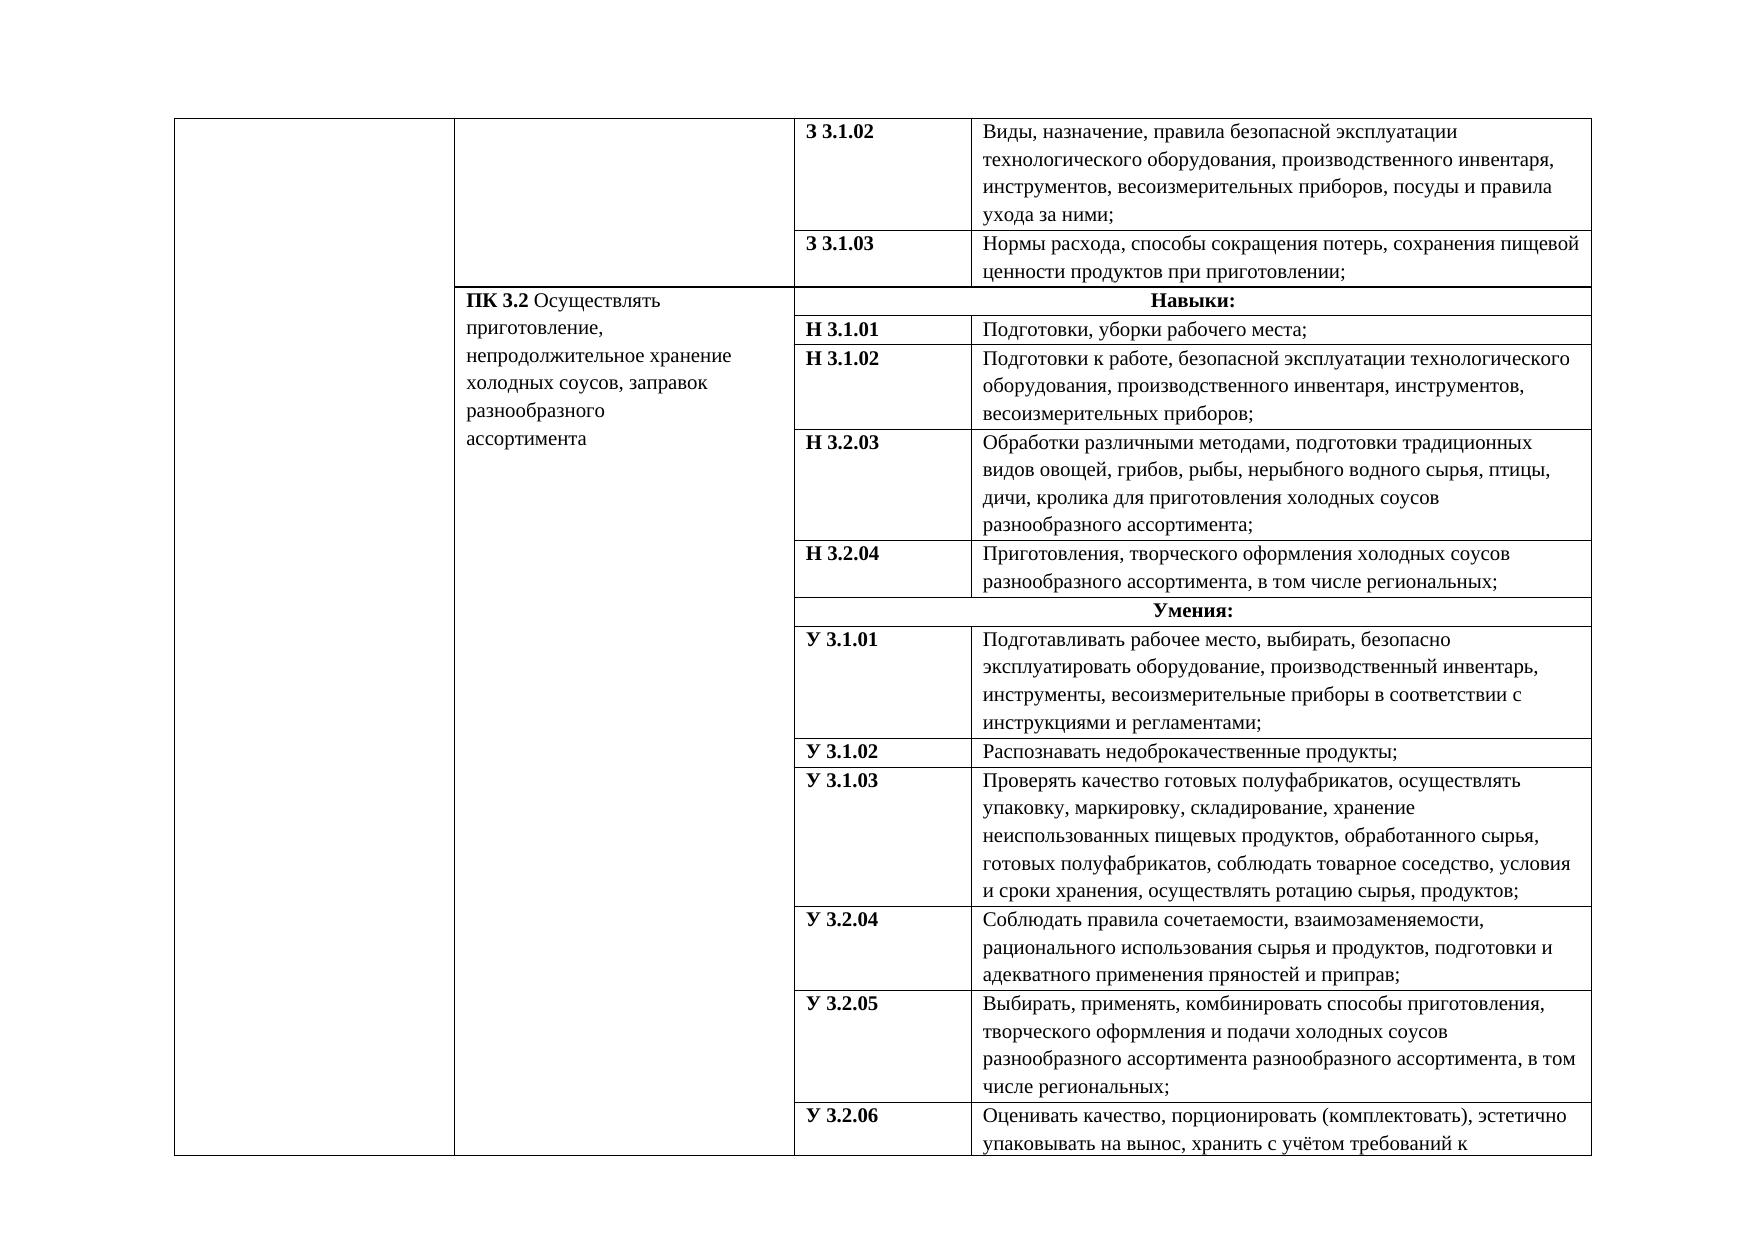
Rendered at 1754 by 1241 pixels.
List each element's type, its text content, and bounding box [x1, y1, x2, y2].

table_cell У 3.2.06 [795, 1103, 971, 1154]
table_cell Навыки: [795, 288, 1591, 315]
table_cell Н 3.1.01 [795, 316, 971, 344]
table_cell Подготовки к работе, безопасной эксплуатации технологического оборудования, производственного инвентаря, инструментов, весоизмерительных приборов; [972, 345, 1591, 428]
table_cell Виды, назначение, правила безопасной эксплуатации технологического оборудования, производственного инвентаря, инструментов, весоизмерительных приборов, посуды и правила ухода за ними; [972, 119, 1591, 230]
table_cell З 3.1.03 [795, 231, 971, 286]
table_cell У 3.2.04 [795, 907, 971, 990]
table_cell З 3.1.02 [795, 119, 971, 230]
table_cell ПК 3.2 Осуществлять приготовление, непродолжительное хранение холодных соусов, заправок разнообразного ассортимента [455, 288, 794, 1154]
table_cell Обработки различными методами, подготовки традиционных видов овощей, грибов, рыбы, нерыбного водного сырья, птицы, дичи, кролика для приготовления холодных соусов разнообразного ассортимента; [972, 430, 1591, 540]
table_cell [972, 1103, 1591, 1154]
table_cell Подготовки, уборки рабочего места; [972, 316, 1591, 344]
table_cell Распознавать недоброкачественные продукты; [972, 739, 1591, 767]
table_cell У 3.1.01 [795, 627, 971, 738]
table_cell Умения: [795, 598, 1591, 626]
table_cell Выбирать, применять, комбинировать способы приготовления, творческого оформления и подачи холодных соусов разнообразного ассортимента разнообразного ассортимента, в том числе региональных; [972, 991, 1591, 1102]
table_cell Нормы расхода, способы сокращения потерь, сохранения пищевой ценности продуктов при приготовлении; [972, 231, 1591, 286]
table_cell Проверять качество готовых полуфабрикатов, осуществлять упаковку, маркировку, складирование, хранение неиспользованных пищевых продуктов, обработанного сырья, готовых полуфабрикатов, соблюдать товарное соседство, условия и сроки хранения, осуществлять ротацию сырья, продуктов; [972, 768, 1591, 906]
table_cell У 3.1.02 [795, 739, 971, 767]
table_cell Н 3.2.03 [795, 430, 971, 540]
table_cell Н 3.2.04 [795, 541, 971, 597]
table_cell Соблюдать правила сочетаемости, взаимозаменяемости, рационального использования сырья и продуктов, подготовки и адекватного применения пряностей и приправ; [972, 907, 1591, 990]
table_cell Подготавливать рабочее место, выбирать, безопасно эксплуатировать оборудование, производственный инвентарь, инструменты, весоизмерительные приборы в соответствии с инструкциями и регламентами; [972, 627, 1591, 738]
table_cell Н 3.1.02 [795, 345, 971, 428]
table_cell У 3.2.05 [795, 991, 971, 1102]
table_cell Приготовления, творческого оформления холодных соусов разнообразного ассортимента, в том числе региональных; [972, 541, 1591, 597]
table_cell У 3.1.03 [795, 768, 971, 906]
